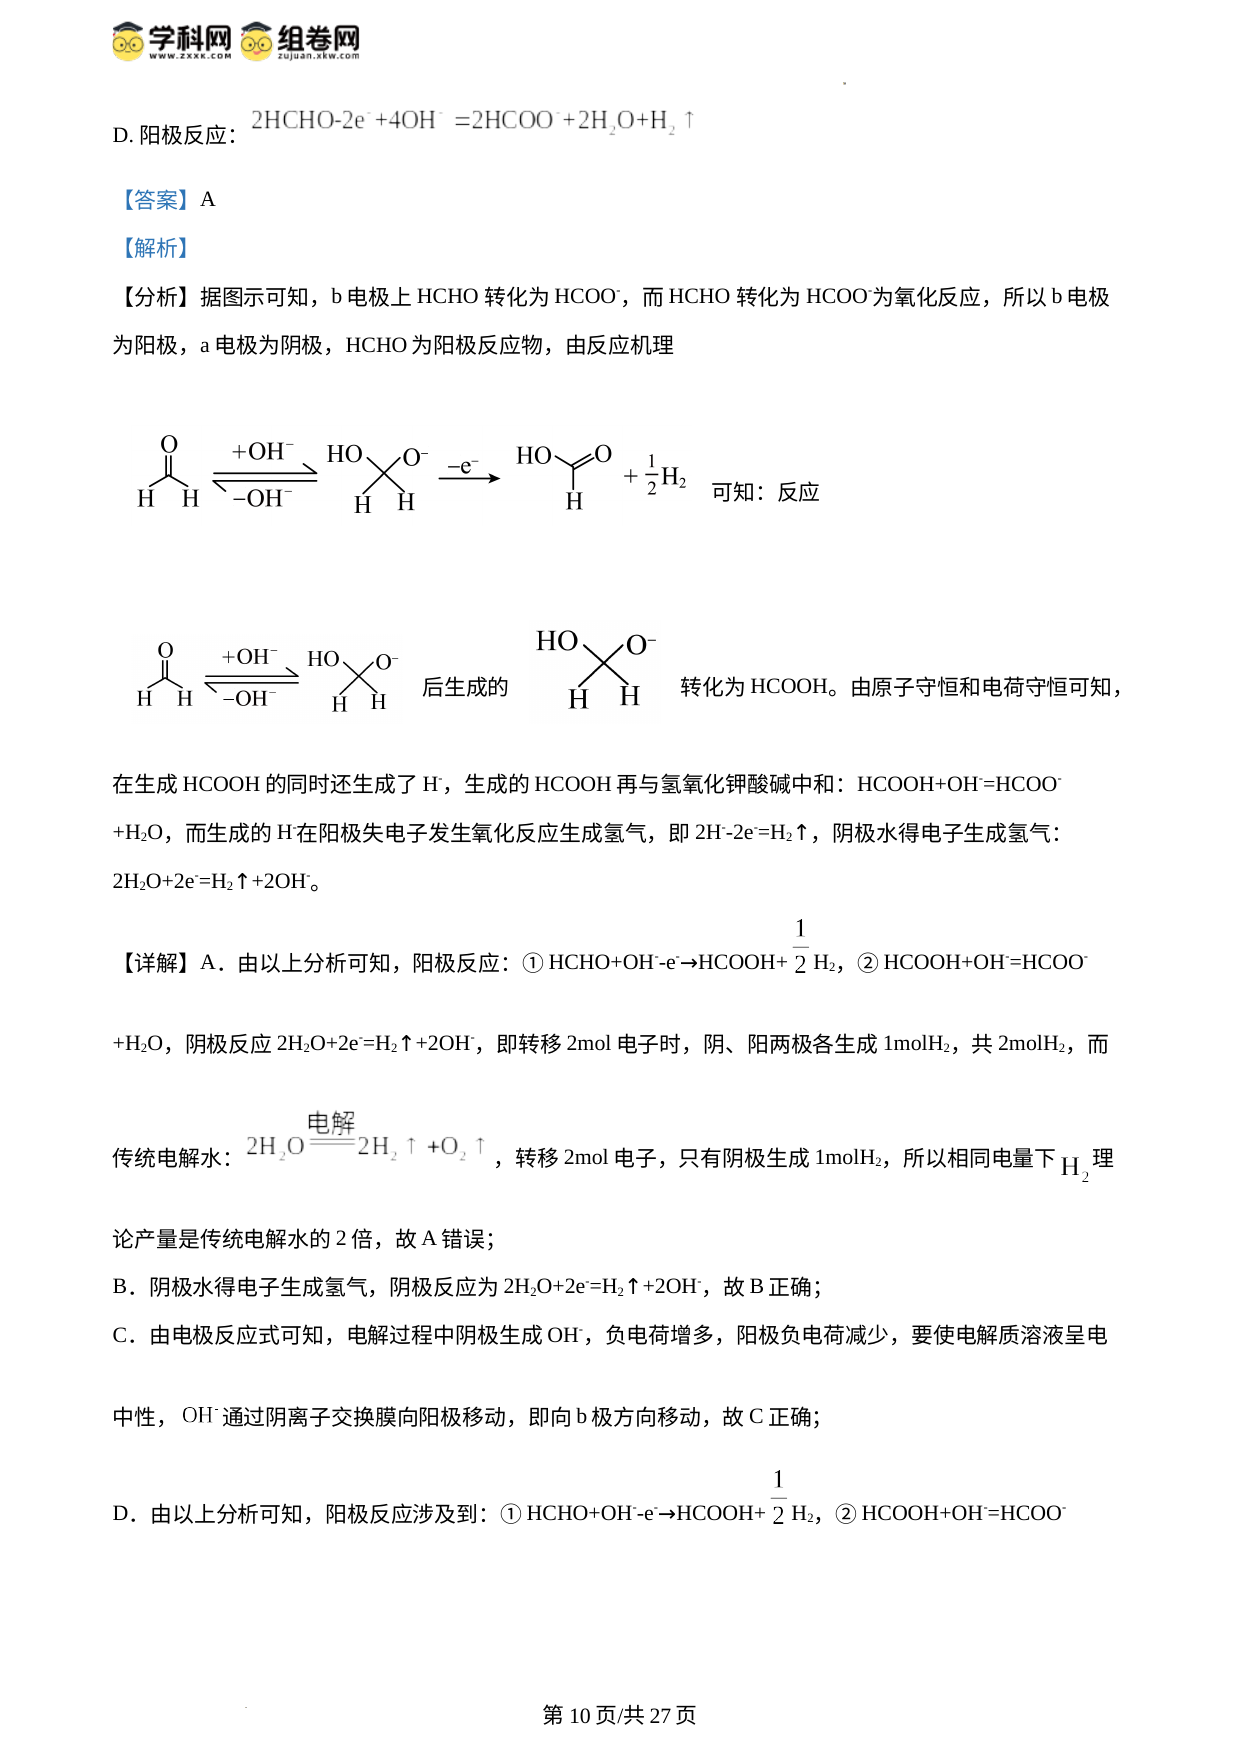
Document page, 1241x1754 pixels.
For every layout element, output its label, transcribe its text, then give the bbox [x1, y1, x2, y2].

text 【分析】据图示可知，b电极上HCHO 转化为HCOO-，而HCHO 转化为HCOO-为氧化反应，所以b电极为阳极，a电极为阴极，HCHO为阳极反应物，由反应机理可知：反应后生成的转化为HCOOH。由原子守恒和电荷守恒可知，在生成HCOOH的同时还生成了H-，生成的HCOOH再与氢氧化钾酸碱中和：HCOOH+OH-=HCOO-+H2O，而生成的H-在阳极失电子发生氧化反应生成氢气，即2H--2e-=H2↑，阴极水得电子生成氢气：2H2O+2e-=H2↑+2OH-。 [112, 279, 1128, 897]
text 【解析】 [112, 231, 1128, 263]
picture [112, 17, 231, 66]
text D. 阳极反应： [112, 102, 1128, 167]
text 【详解】A．由以上分析可知，阳极反应：①HCHO+OH--e-→HCOOH+H2，②HCOOH+OH-=HCOO-+H2O，阴极反应2H2O+2e-=H2↑+2OH-，即转移2mol电子时，阴、阳两极各生成1molH2，共2molH2，而传统电解水：，转移2mol电子，只有阴极生成1molH2，所以相同电量下理论产量是传统电解水的2倍，故A错误； [112, 913, 1128, 1254]
picture [240, 17, 360, 66]
text C．由电极反应式可知，电解过程中阴极生成OH-，负电荷增多，阳极负电荷减少，要使电解质溶液呈电中性，通过阴离子交换膜向阳极移动，即向b极方向移动，故C正确； [112, 1318, 1128, 1448]
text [112, 1464, 1128, 1561]
text B．阴极水得电子生成氢气，阴极反应为2H2O+2e-=H2↑+2OH-，故B正确； [112, 1270, 1128, 1302]
picture [131, 425, 693, 526]
picture [528, 620, 662, 724]
text 【答案】A [112, 183, 1128, 215]
picture [131, 634, 404, 724]
